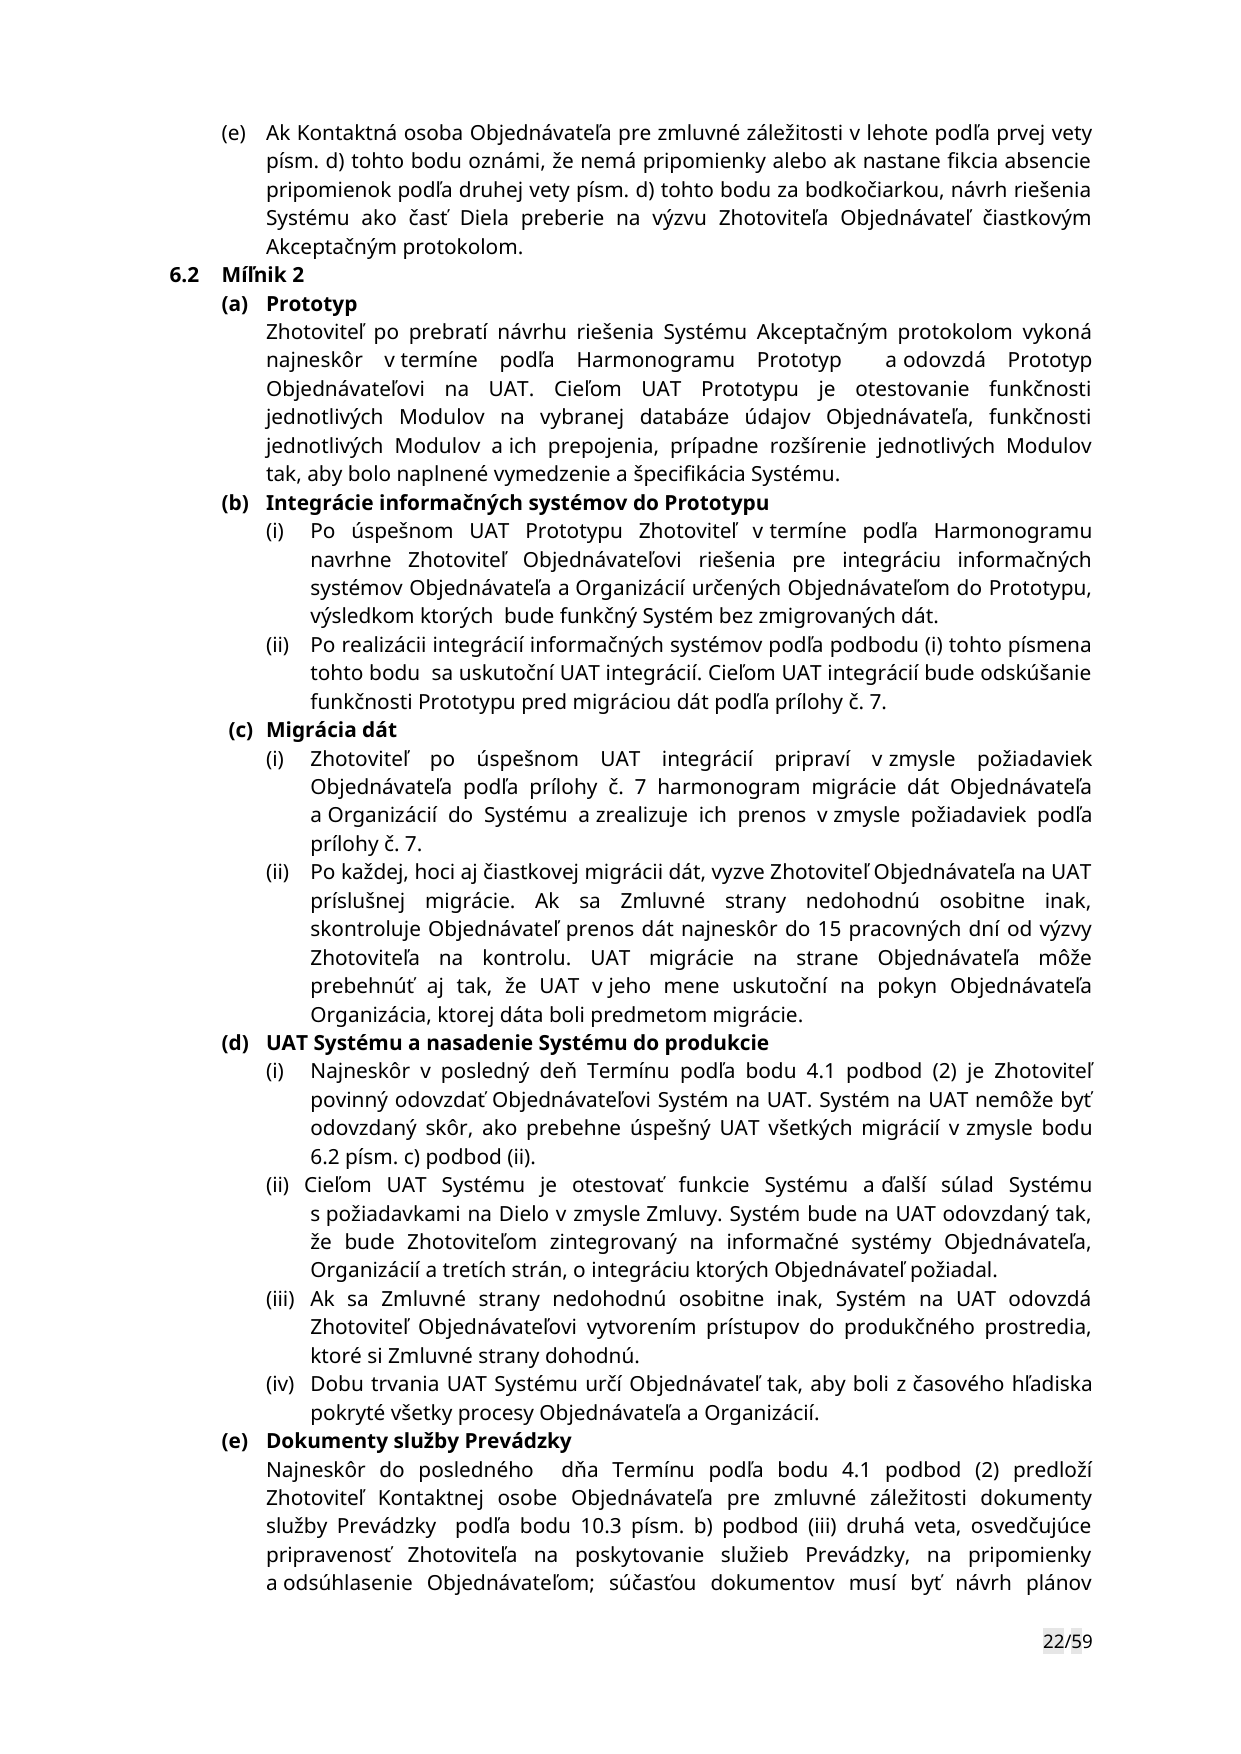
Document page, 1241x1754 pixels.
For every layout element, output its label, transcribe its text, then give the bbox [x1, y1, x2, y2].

text (e) Ak Kontaktná osoba Objednávateľa pre zmluvné záležitosti v lehote podľa prvej vety písm. d) tohto bodu oznámi, že nemá pripomienky alebo ak nastane fikcia absencie pripomienok podľa druhej vety písm. d) tohto bodu za bodkočiarkou, návrh riešenia Systému ako časť Diela preberie na výzvu Zhotoviteľa Objednávateľ čiastkovým Akceptačným protokolom. [221, 118, 1093, 260]
list Po každej, hoci aj čiastkovej migrácii dát, vyzve Zhotoviteľ Objednávateľa na UAT príslušnej migrácie. Ak sa Zmluvné strany nedohodnú osobitne inak, skontroluje Objednávateľ prenos dát najneskôr do 15 pracovných dní od výzvy Zhotoviteľa na kontrolu. UAT migrácie na strane Objednávateľa môže prebehnúť aj tak, že UAT v jeho mene uskutoční na pokyn Objednávateľa Organizácia, ktorej dáta boli predmetom migrácie. [266, 857, 1093, 1028]
list Zhotoviteľ po úspešnom UAT integrácií pripraví v zmysle požiadaviek Objednávateľa podľa prílohy č. 7 harmonogram migrácie dát Objednávateľa a Organizácií do Systému a zrealizuje ich prenos v zmysle požiadaviek podľa prílohy č. 7. [266, 744, 1093, 857]
list Migrácia dát [228, 715, 1093, 744]
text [221, 1455, 1093, 1597]
text Zhotoviteľ po prebratí návrhu riešenia Systému Akceptačným protokolom vykoná najneskôr v termíne podľa Harmonogramu Prototyp a odovzdá Prototyp Objednávateľovi na UAT. Cieľom UAT Prototypu je otestovanie funkčnosti jednotlivých Modulov na vybranej databáze údajov Objednávateľa, funkčnosti jednotlivých Modulov a ich prepojenia, prípadne rozšírenie jednotlivých Modulov tak, aby bolo naplnené vymedzenie a špecifikácia Systému. [266, 317, 1093, 488]
text (i) Najneskôr v posledný deň Termínu podľa bodu 4.1 podbod (2) je Zhotoviteľ povinný odovzdať Objednávateľovi Systém na UAT. Systém na UAT nemôže byť odovzdaný skôr, ako prebehne úspešný UAT všetkých migrácií v zmysle bodu 6.2 písm. c) podbod (ii). [266, 1057, 1093, 1170]
text (e) Dokumenty služby Prevádzky [221, 1426, 1093, 1455]
text (d) UAT Systému a nasadenie Systému do produkcie [221, 1028, 1093, 1057]
list Integrácie informačných systémov do Prototypu [221, 488, 1093, 516]
list Po úspešnom UAT Prototypu Zhotoviteľ v termíne podľa Harmonogramu navrhne Zhotoviteľ Objednávateľovi riešenia pre integráciu informačných systémov Objednávateľa a Organizácií určených Objednávateľom do Prototypu, výsledkom ktorých bude funkčný Systém bez zmigrovaných dát. [266, 516, 1093, 630]
list Po realizácii integrácií informačných systémov podľa podbodu (i) tohto písmena tohto bodu sa uskutoční UAT integrácií. Cieľom UAT integrácií bude odskúšanie funkčnosti Prototypu pred migráciou dát podľa prílohy č. 7. [266, 630, 1093, 715]
list 6.2 Míľnik 2 [148, 260, 1093, 289]
text (iii) Ak sa Zmluvné strany nedohodnú osobitne inak, Systém na UAT odovzdá Zhotoviteľ Objednávateľovi vytvorením prístupov do produkčného prostredia, ktoré si Zmluvné strany dohodnú. [266, 1284, 1093, 1369]
text (a) Prototyp [221, 289, 1093, 317]
text (iv) Dobu trvania UAT Systému určí Objednávateľ tak, aby boli z časového hľadiska pokryté všetky procesy Objednávateľa a Organizácií. [266, 1369, 1093, 1426]
text (ii) Cieľom UAT Systému je otestovať funkcie Systému a ďalší súlad Systému s požiadavkami na Dielo v zmysle Zmluvy. Systém bude na UAT odovzdaný tak, že bude Zhotoviteľom zintegrovaný na informačné systémy Objednávateľa, Organizácií a tretích strán, o integráciu ktorých Objednávateľ požiadal. [266, 1170, 1093, 1284]
